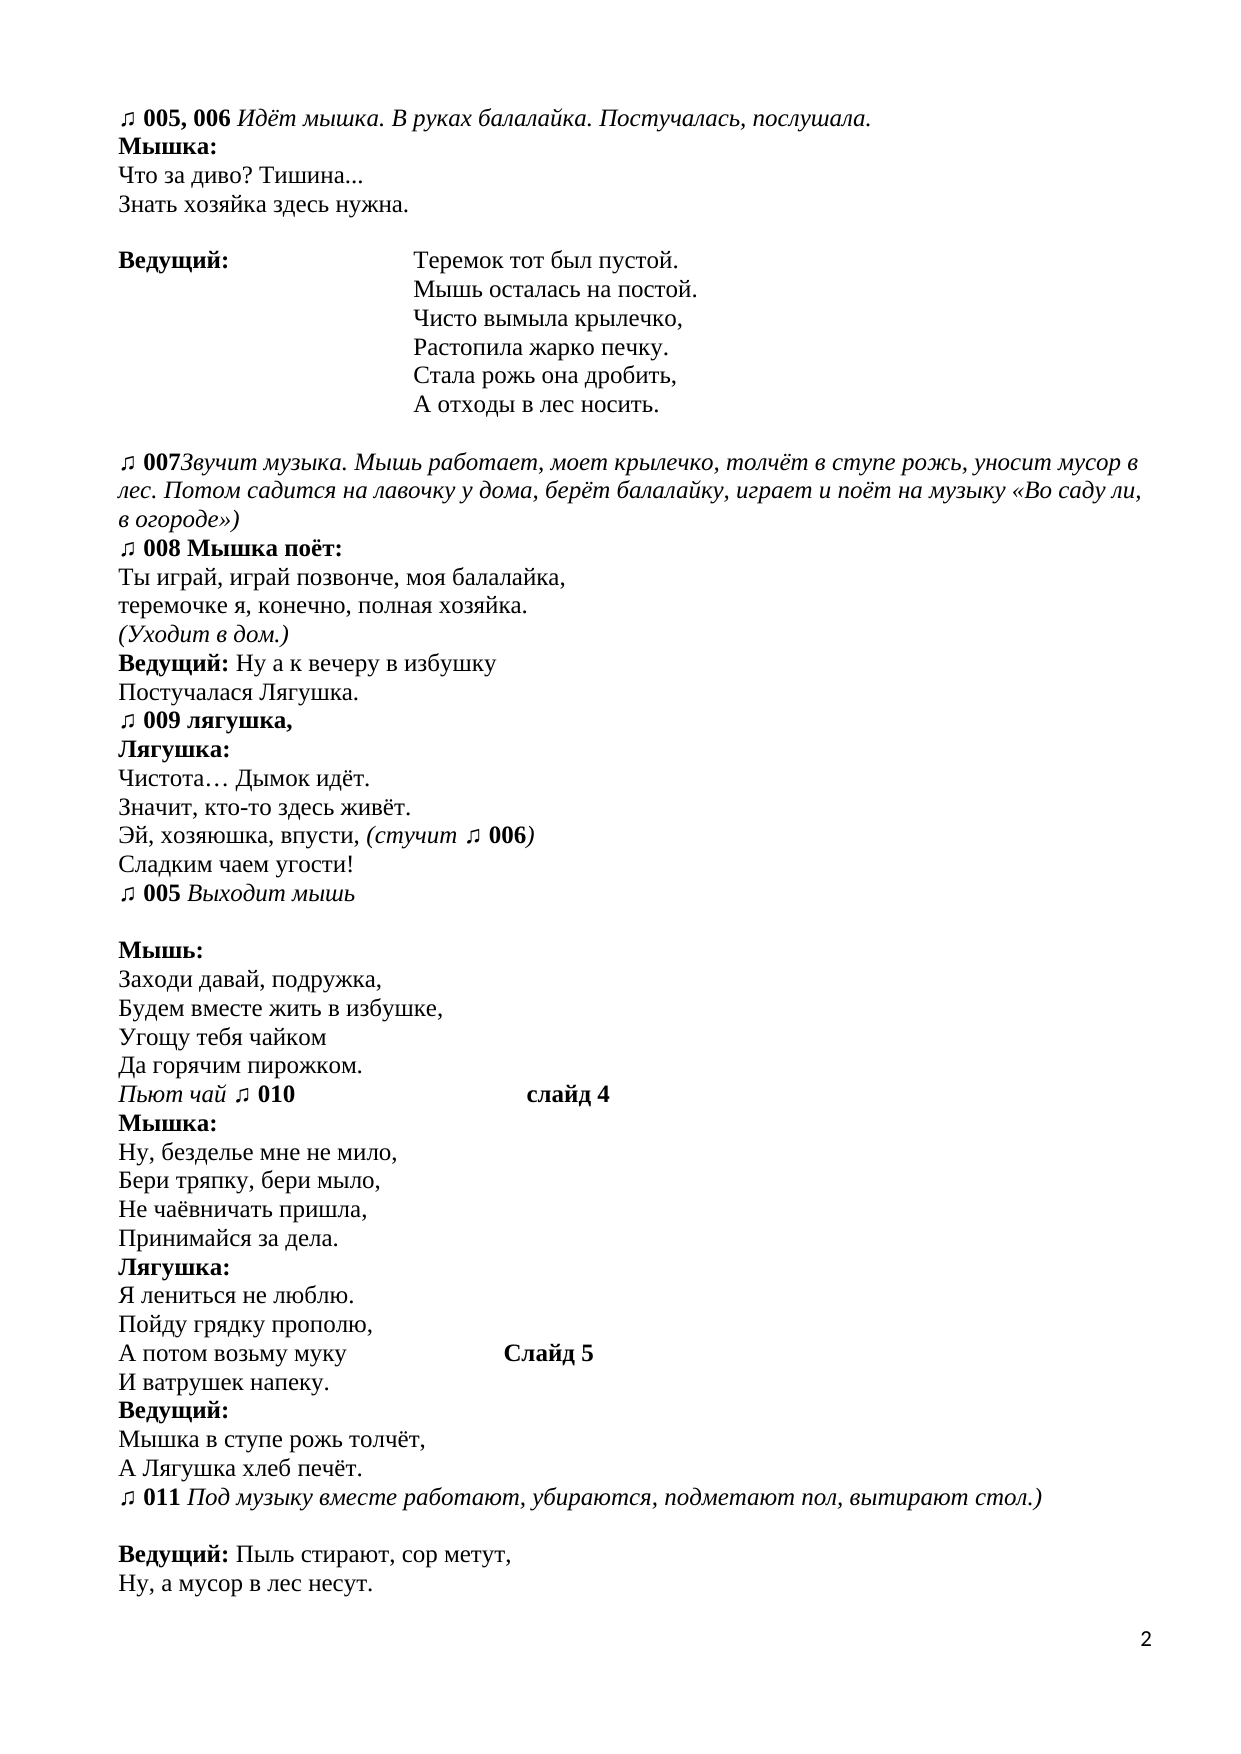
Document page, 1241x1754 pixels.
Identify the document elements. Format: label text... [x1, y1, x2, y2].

text Чистота… Дымок идёт. [118, 763, 1152, 792]
text Мышка в ступе рожь толчёт, [118, 1424, 1152, 1453]
text Мышь: [118, 936, 1152, 964]
text Ведущий: Теремок тот был пустой. [118, 246, 1152, 274]
text Заходи давай, подружка, [118, 964, 1152, 993]
text теремочке я, конечно, полная хозяйка. [118, 591, 1152, 619]
text Пойду грядку прополю, [118, 1309, 1152, 1338]
text Ведущий: [118, 1396, 1152, 1424]
text ♫ 008 Мышка поёт: [118, 533, 1152, 562]
text А Лягушка хлеб печёт. [118, 1453, 1152, 1482]
text Не чаёвничать пришла, [118, 1194, 1152, 1223]
text Ведущий: Пыль стирают, сор метут, [118, 1539, 1152, 1568]
text Что за диво? Тишина... [118, 160, 1152, 189]
text Да горячим пирожком. [118, 1051, 1152, 1079]
text ♫ 009 лягушка, [118, 706, 1152, 734]
text ♫ 007Звучит музыка. Мышь работает, моет крылечко, толчёт в ступе рожь, уносит мусор в лес. Потом садится на лавочку у дома, берёт балалайку, играет и поёт на музыку «Во саду ли, в огороде») [118, 447, 1152, 533]
text (Уходит в дом.) [118, 619, 1152, 648]
text Я лениться не люблю. [118, 1281, 1152, 1309]
text ♫ 005 Выходит мышь [118, 878, 1152, 907]
text ♫ 005, 006 Идёт мышка. В руках балалайка. Постучалась, послушала. [118, 103, 1152, 131]
text Ведущий: Ну а к вечеру в избушку [118, 648, 1152, 677]
text Лягушка: [118, 734, 1152, 763]
text Ну, безделье мне не мило, [118, 1137, 1152, 1166]
text Ну, а мусор в лес несут. [118, 1568, 1152, 1597]
text Будем вместе жить в избушке, [118, 993, 1152, 1022]
text А потом возьму муку Слайд 5 [118, 1338, 1152, 1367]
text Мышь осталась на постой. [118, 274, 1152, 303]
text Ты играй, играй позвонче, моя балалайка, [118, 562, 1152, 591]
text Стала рожь она дробить, [118, 361, 1152, 389]
text Принимайся за дела. [118, 1223, 1152, 1252]
text Мышка: [118, 131, 1152, 160]
text ♫ 011 Под музыку вместе работают, убираются, подметают пол, вытирают стол.) [118, 1482, 1152, 1511]
text Растопила жарко печку. [118, 332, 1152, 361]
text Знать хозяйка здесь нужна. [118, 189, 1152, 218]
text Чисто вымыла крылечко, [118, 303, 1152, 332]
text Сладким чаем угости! [118, 849, 1152, 878]
text Пьют чай ♫ 010 слайд 4 [118, 1079, 1152, 1108]
text Лягушка: [118, 1252, 1152, 1281]
text Постучалася Лягушка. [118, 677, 1152, 706]
text Значит, кто-то здесь живёт. [118, 792, 1152, 821]
text Угощу тебя чайком [118, 1022, 1152, 1051]
text Эй, хозяюшка, впусти, (стучит ♫ 006) [118, 821, 1152, 849]
text Мышка: [118, 1108, 1152, 1137]
text А отходы в лес носить. [118, 389, 1152, 418]
text Бери тряпку, бери мыло, [118, 1166, 1152, 1194]
text И ватрушек напеку. [118, 1367, 1152, 1396]
